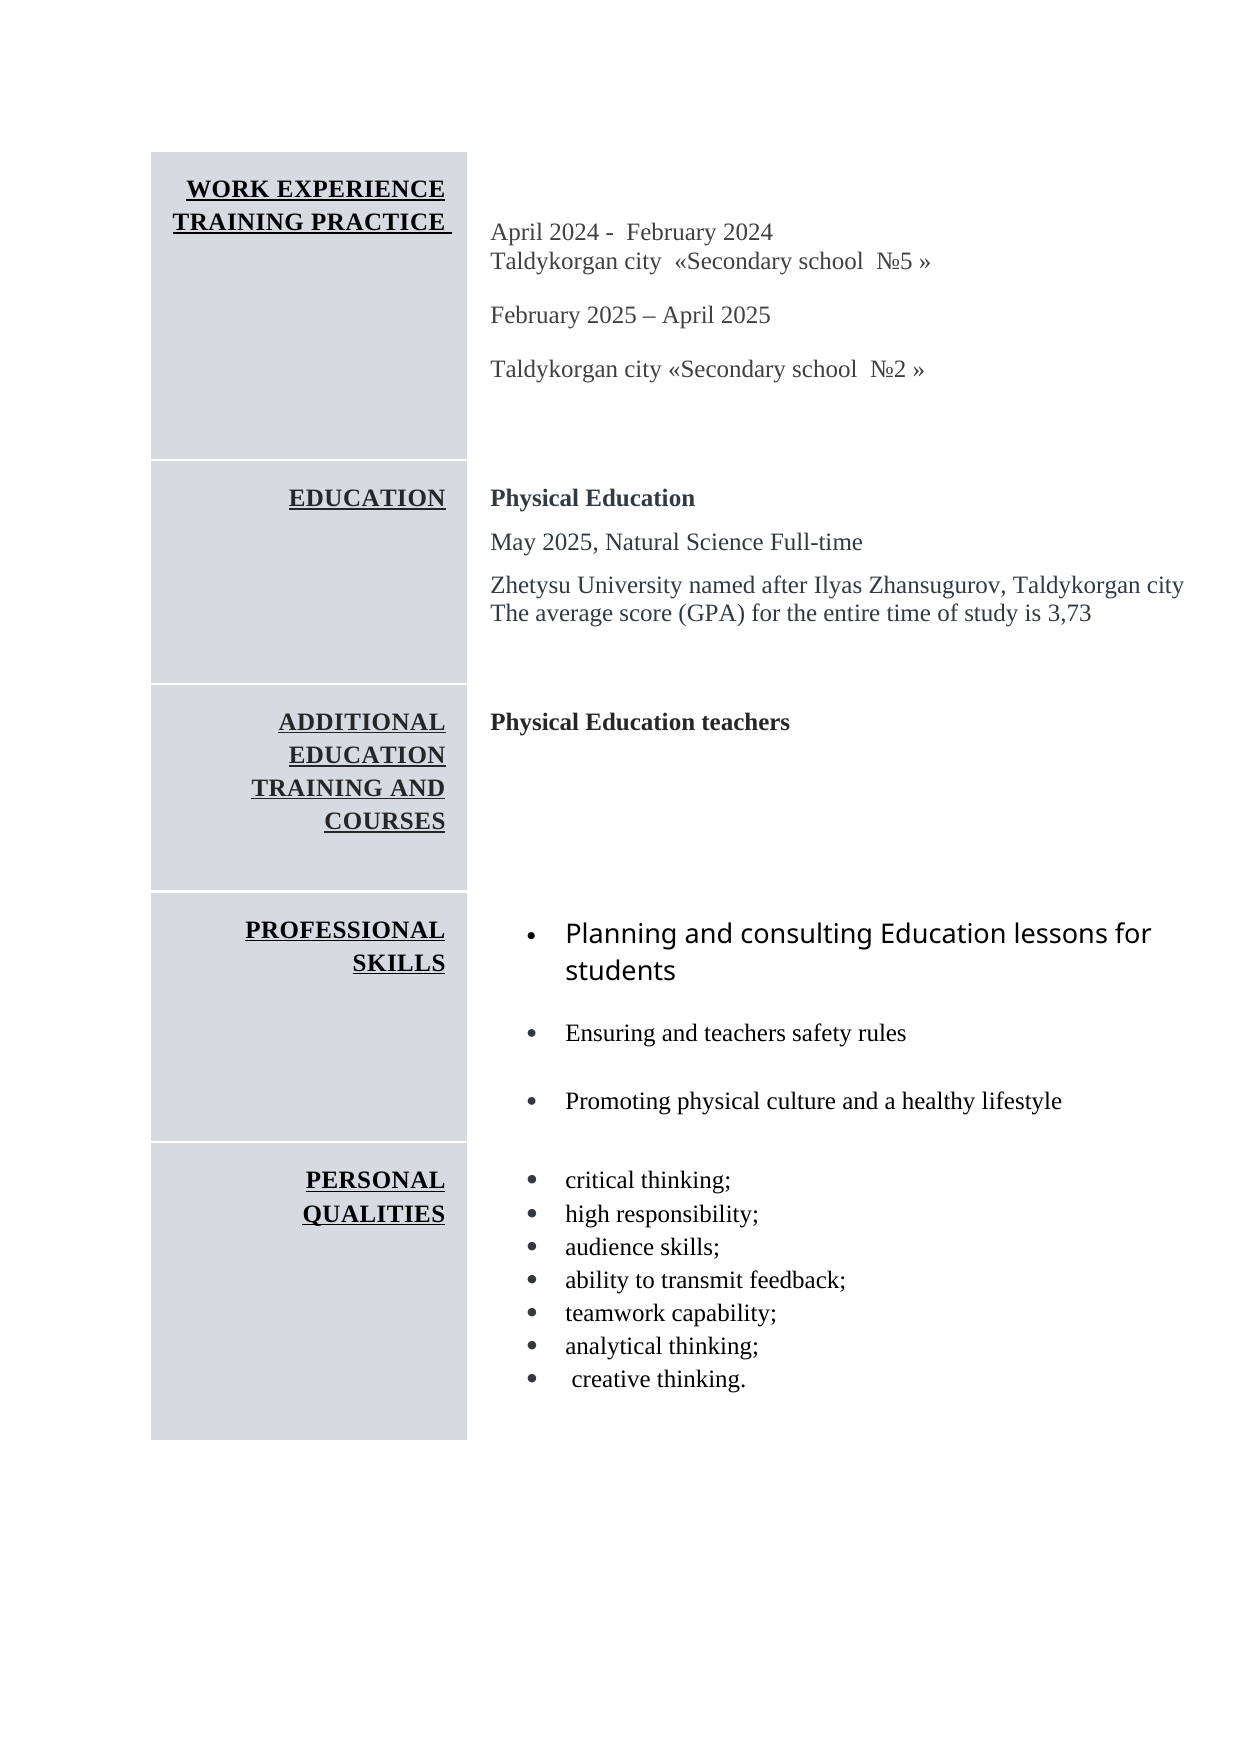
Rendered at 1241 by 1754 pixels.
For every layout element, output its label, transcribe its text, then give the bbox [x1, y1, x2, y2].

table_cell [151, 152, 467, 459]
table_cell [469, 152, 1239, 459]
table_cell ADDITIONAL EDUCATION TRAINING AND COURSES [151, 685, 467, 890]
table_cell PROFESSIONAL SKILLS [151, 893, 467, 1141]
table_cell EDUCATION [151, 461, 467, 683]
table_cell Physical Education teachers [469, 685, 1239, 890]
table_cell PERSONAL QUALITIES [151, 1143, 467, 1440]
table_cell Physical Education May 2025, Natural Science Full-time Zhetysu University named after Ilyas Zhansugurov, Taldykorgan city The average score (GPA) for the entire time of study is 3,73 [469, 461, 1239, 683]
table_cell critical thinking; high responsibility; audience skills; ability to transmit feedback; teamwork capability; analytical thinking; creative thinking. [469, 1143, 1239, 1440]
table_cell Planning and consulting Education lessons for students Ensuring and teachers safety rules Promoting physical culture and a healthy lifestyle [469, 893, 1239, 1141]
